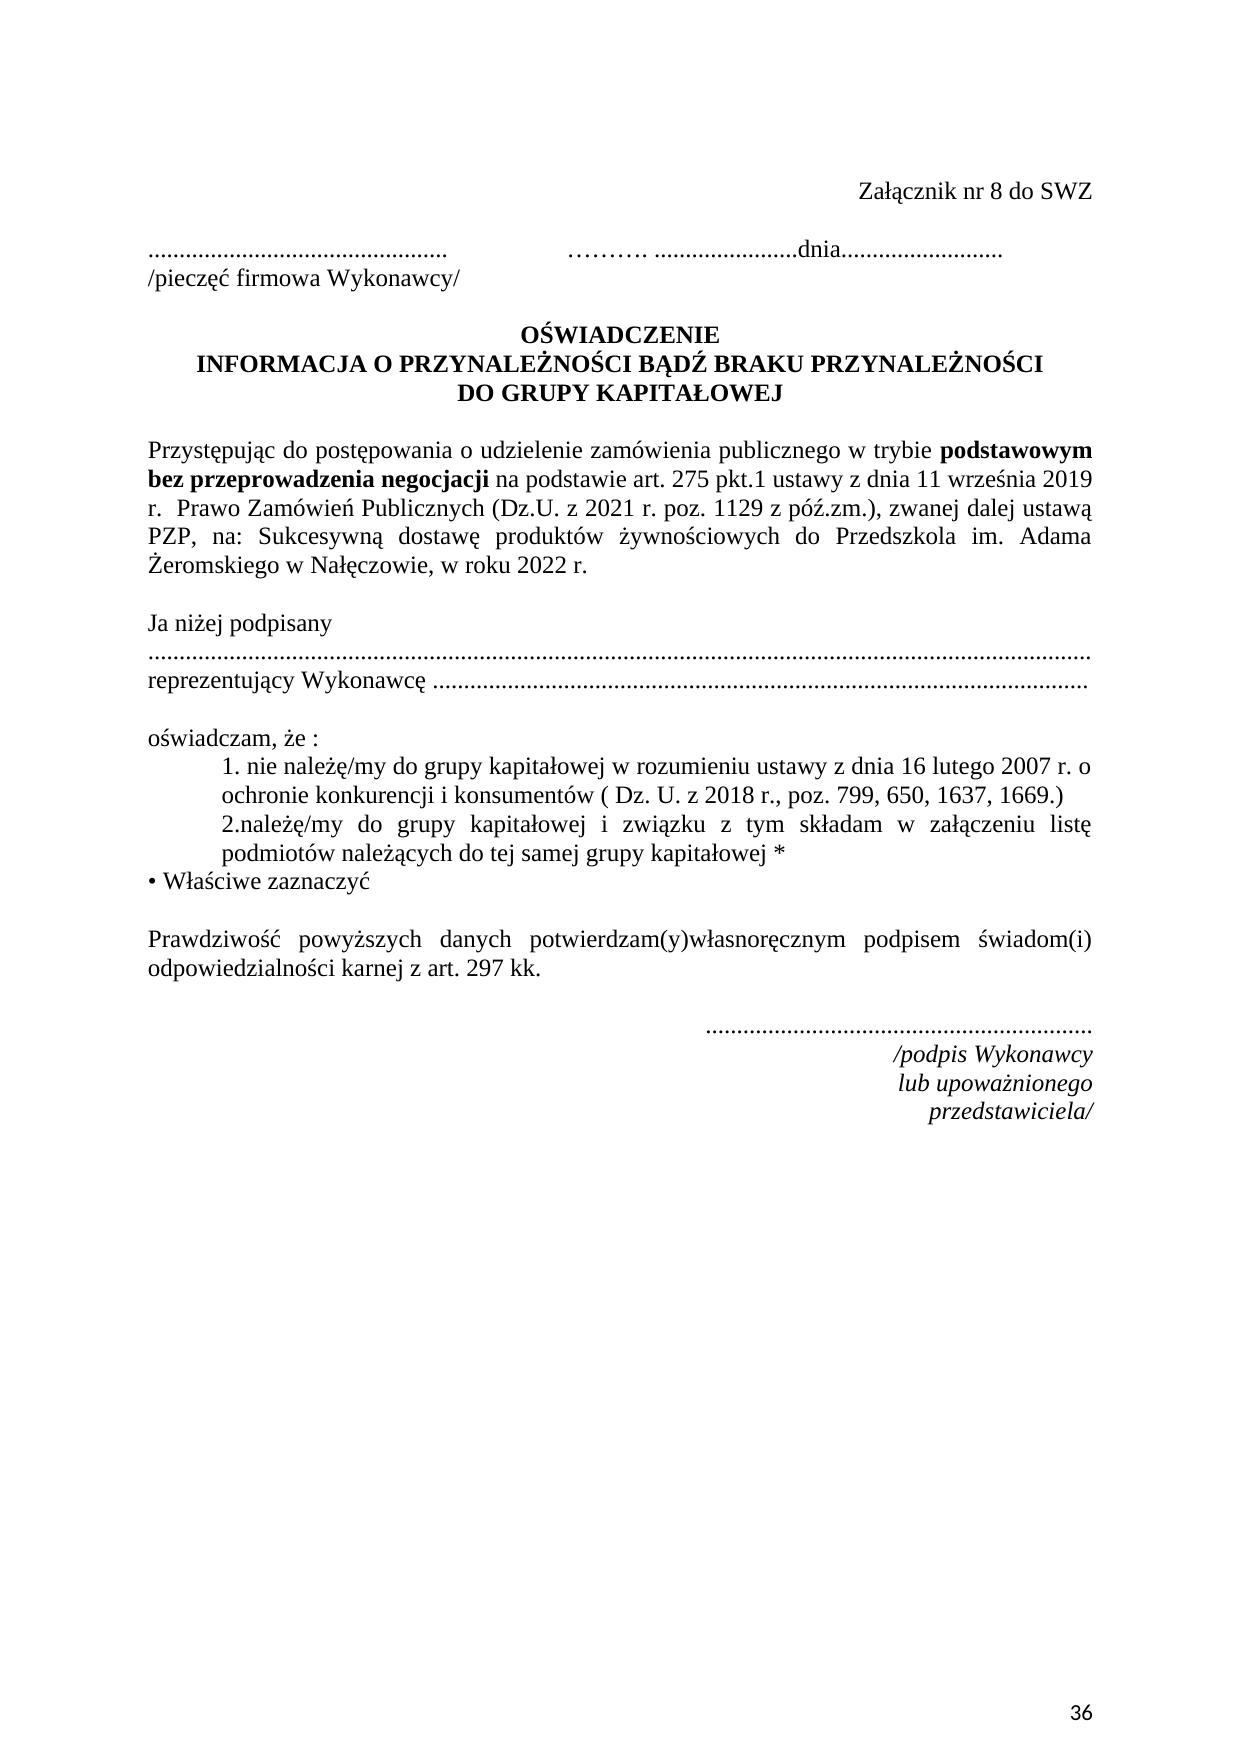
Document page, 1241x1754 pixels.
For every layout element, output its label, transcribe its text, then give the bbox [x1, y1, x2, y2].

text 2.należę/my do grupy kapitałowej i związku z tym składam w załączeniu listę podmiotów należących do tej samej grupy kapitałowej * [221, 809, 1093, 866]
text OŚWIADCZENIE [148, 320, 1093, 349]
text Przystępując do postępowania o udzielenie zamówienia publicznego w trybie podstawowym bez przeprowadzenia negocjacji na podstawie art. 275 pkt.1 ustawy z dnia 11 września 2019 r. Prawo Zamówień Publicznych (Dz.U. z 2021 r. poz. 1129 z póź.zm.), zwanej dalej ustawą PZP, na: Sukcesywną dostawę produktów żywnościowych do Przedszkola im. Adama Żeromskiego w Nałęczowie, w roku 2022 r. [148, 435, 1093, 579]
text • Właściwe zaznaczyć [148, 866, 1093, 895]
text INFORMACJA O PRZYNALEŻNOŚCI BĄDŹ BRAKU PRZYNALEŻNOŚCI DO GRUPY KAPITAŁOWEJ [148, 349, 1093, 406]
text /podpis Wykonawcy [148, 1039, 1093, 1068]
text ................................................ ………. .......................dnia.......................... [148, 234, 1093, 263]
text reprezentujący Wykonawcę ......................................................................................................... [148, 665, 1093, 694]
text oświadczam, że : [148, 723, 1093, 751]
text lub upoważnionego [148, 1068, 1093, 1096]
text Ja niżej podpisany [148, 608, 1093, 636]
text ....................................................................................................................................................... [148, 636, 1093, 665]
text /pieczęć firmowa Wykonawcy/ [148, 263, 1093, 291]
text 1. nie należę/my do grupy kapitałowej w rozumieniu ustawy z dnia 16 lutego 2007 r. o ochronie konkurencji i konsumentów ( Dz. U. z 2018 r., poz. 799, 650, 1637, 1669.) [221, 751, 1093, 809]
text .............................................................. [148, 1010, 1093, 1039]
text Prawdziwość powyższych danych potwierdzam(y)własnoręcznym podpisem świadom(i) odpowiedzialności karnej z art. 297 kk. [148, 924, 1093, 981]
text Załącznik nr 8 do SWZ [148, 176, 1093, 205]
text przedstawiciela/ [148, 1096, 1093, 1125]
